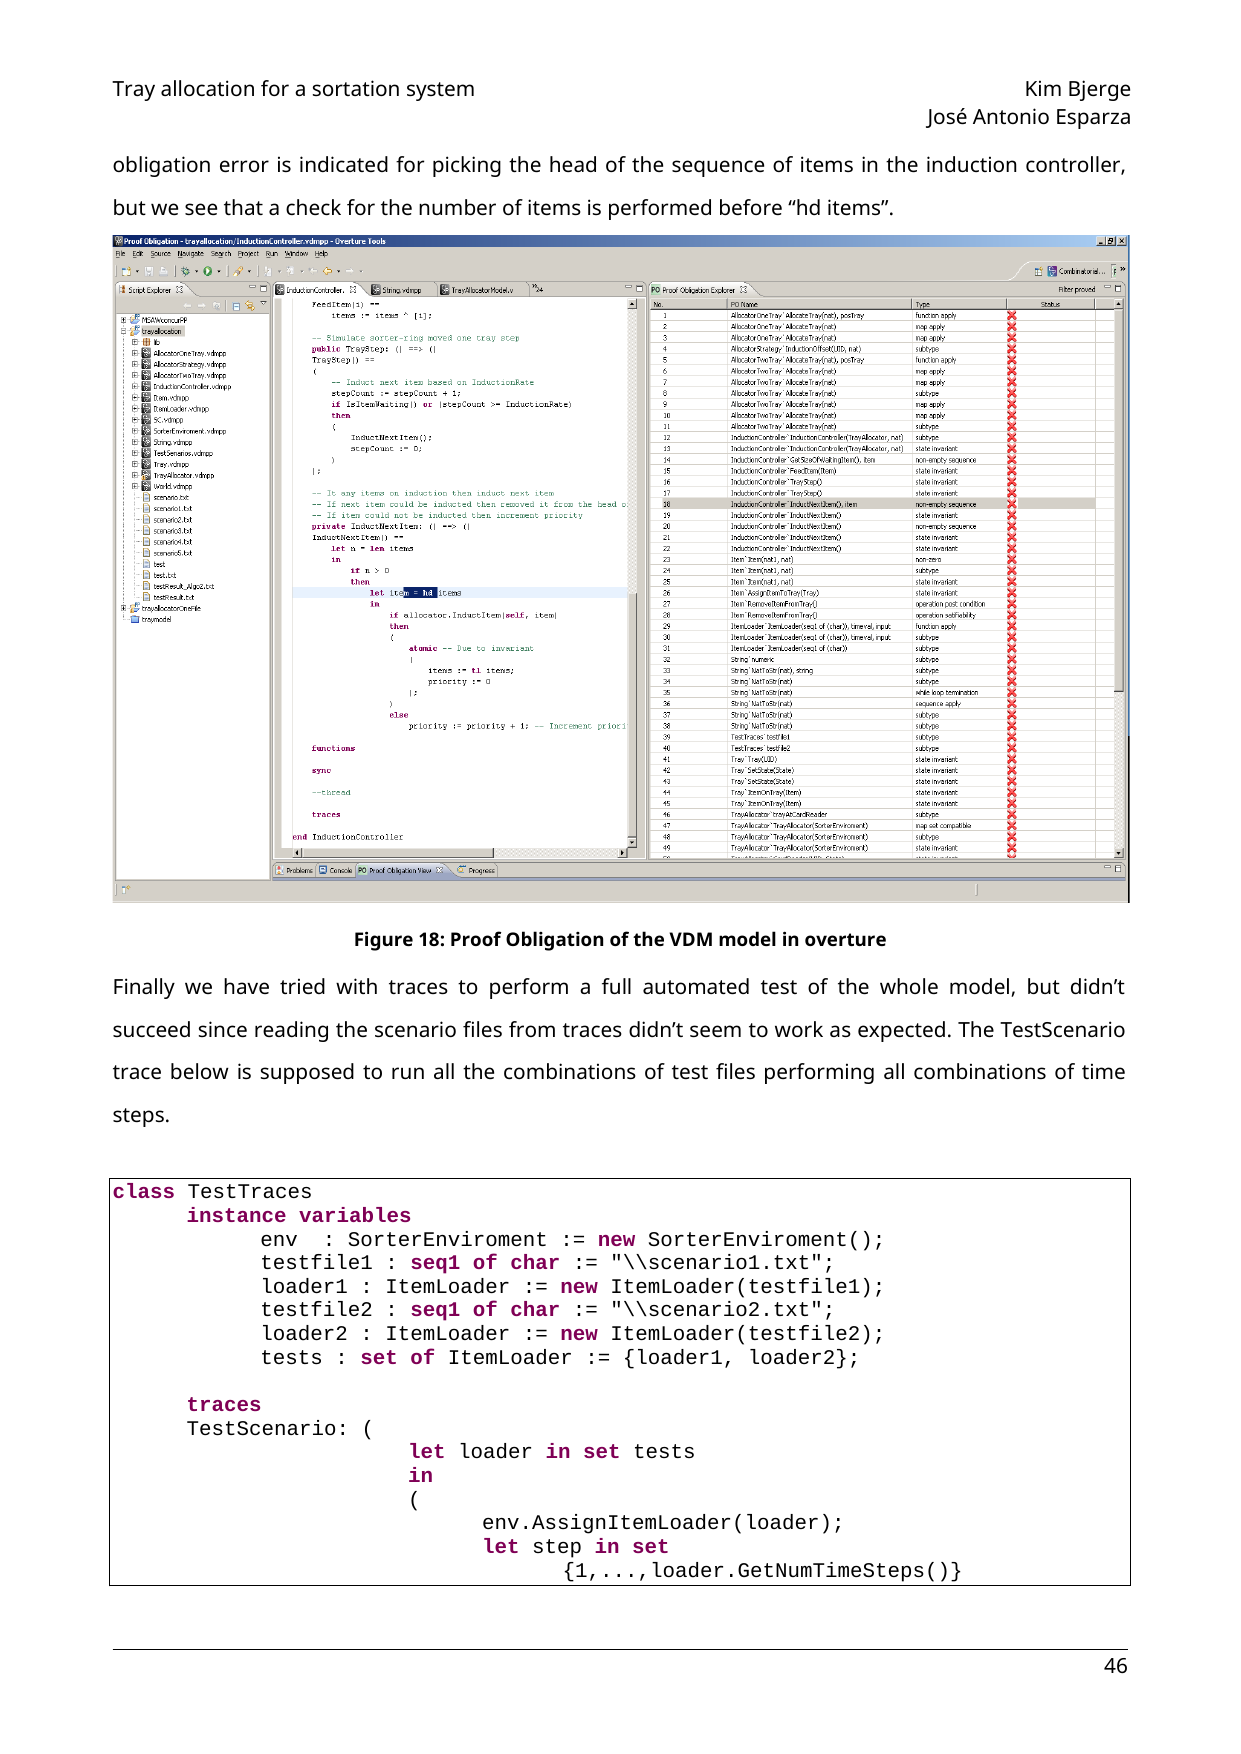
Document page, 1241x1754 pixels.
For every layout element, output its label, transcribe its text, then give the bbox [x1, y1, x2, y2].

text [112, 150, 1128, 221]
text in [112, 1465, 1128, 1489]
text traces [112, 1394, 1128, 1418]
text tests : set of ItemLoader := {loader1, loader2}; [112, 1347, 1128, 1370]
text let step in set [112, 1536, 1128, 1556]
text testfile2 : seq1 of char := "\\scenario2.txt"; [112, 1299, 1128, 1323]
text testfile1 : seq1 of char := "\\scenario1.txt"; [112, 1252, 1128, 1276]
text TestScenario: ( [112, 1418, 1128, 1441]
text ( [112, 1489, 1128, 1512]
text class TestTraces [110, 1179, 1130, 1205]
text Finally we have tried with traces to perform a full automated test of the whole model, but didn’t succeed since reading the scenario files from traces didn’t seem to work as expected. The TestScenario trace below is supposed to run all the combinations of test files performing all combinations of time steps. [112, 972, 1128, 1128]
text env.AssignItemLoader(loader); [112, 1512, 1128, 1536]
text {1,...,loader.GetNumTimeSteps()} [110, 1556, 1130, 1585]
text Figure 18: Proof Obligation of the VDM model in overture [112, 926, 1128, 951]
text instance variables [112, 1205, 1128, 1228]
text let loader in set tests [112, 1441, 1128, 1465]
text env : SorterEnviroment := new SorterEnviroment(); [112, 1228, 1128, 1252]
text loader1 : ItemLoader := new ItemLoader(testfile1); [112, 1276, 1128, 1299]
text loader2 : ItemLoader := new ItemLoader(testfile2); [112, 1323, 1128, 1347]
picture [112, 235, 1130, 903]
